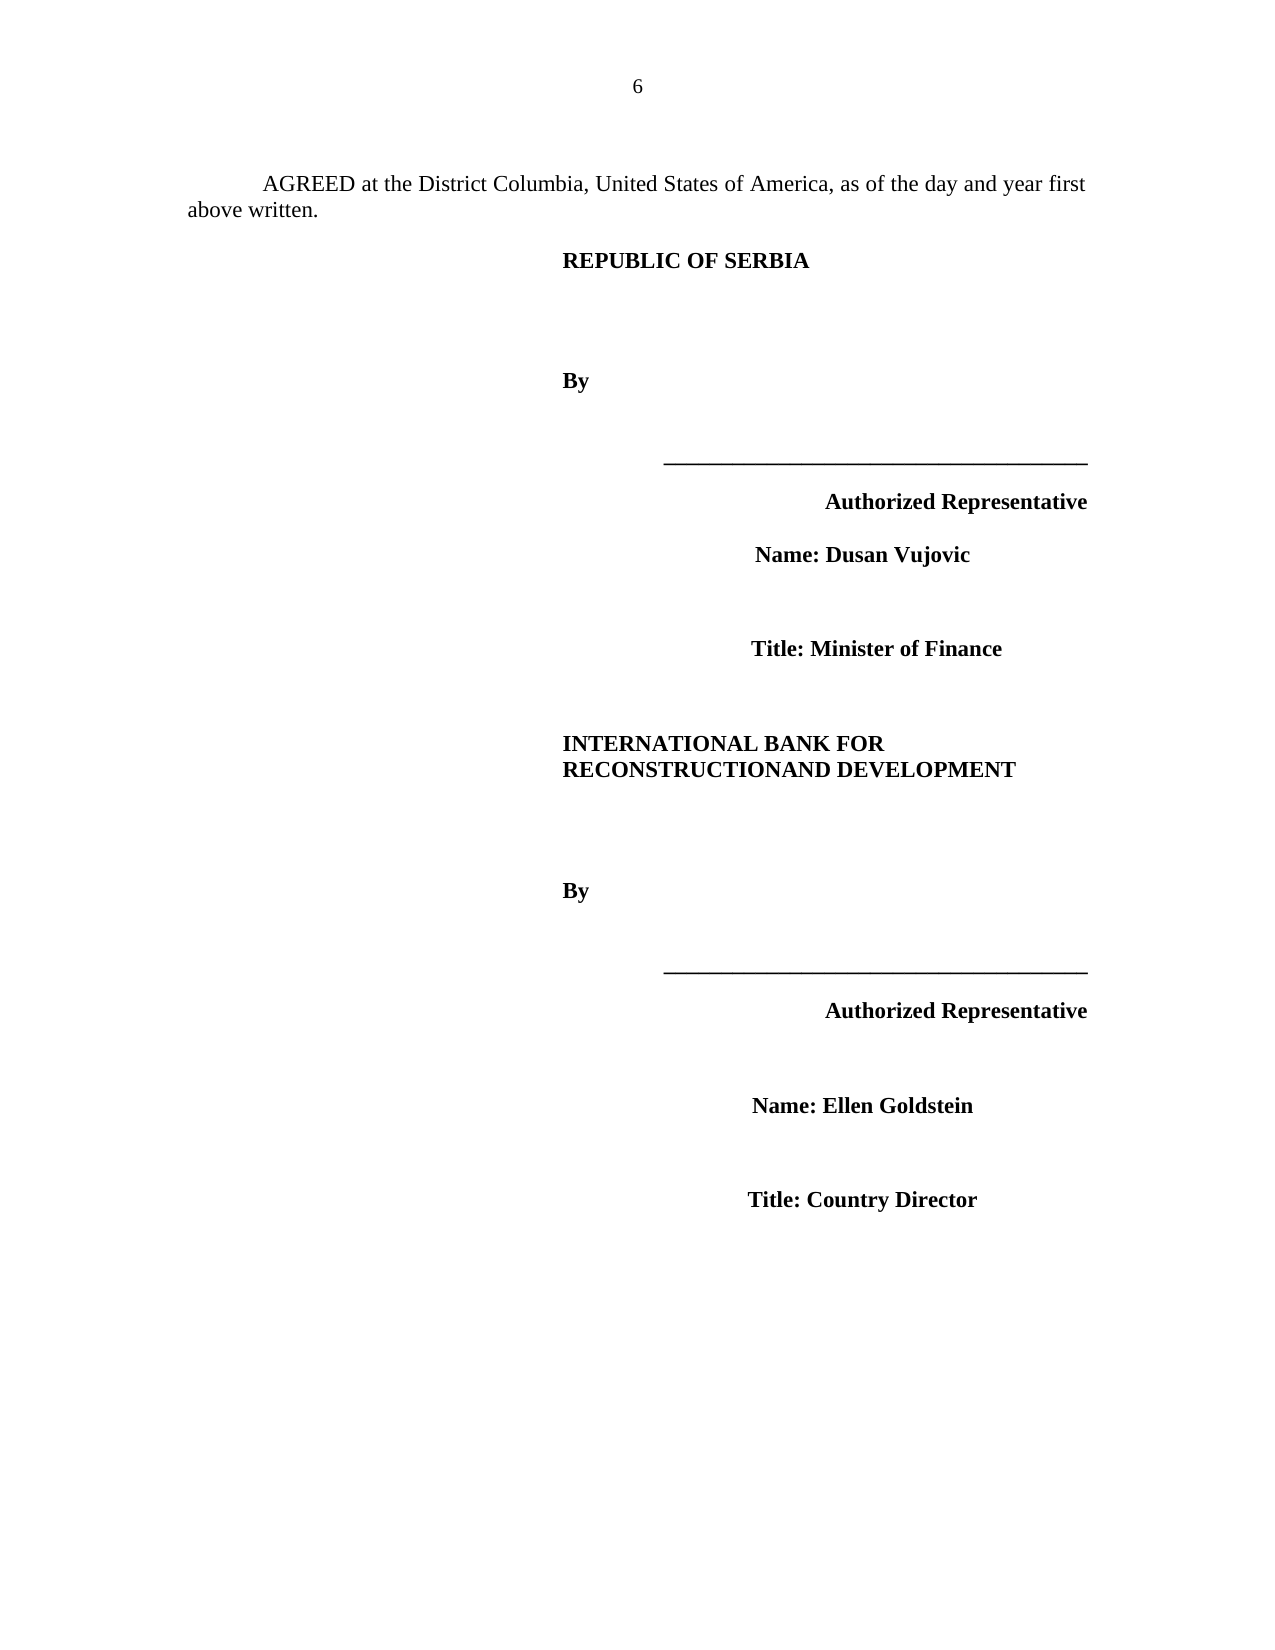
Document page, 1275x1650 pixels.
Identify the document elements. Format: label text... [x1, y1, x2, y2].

text Name: Dusan Vujovic [562, 541, 1087, 567]
text By [412, 877, 1087, 903]
text _____________________________________ [487, 441, 1087, 467]
text AGREED at the District Columbia, United States of America, as of the day and year first above written. [187, 170, 1087, 223]
text Authorized Representative [637, 488, 1087, 514]
text By [487, 367, 1087, 394]
text _____________________________________ [187, 950, 1087, 977]
text Title: Minister of Finance [562, 635, 1087, 662]
text Authorized Representative [187, 997, 1087, 1024]
text Name: Ellen Goldstein [562, 1092, 1087, 1118]
text RECONSTRUCTIONAND DEVELOPMENT [487, 756, 1125, 782]
text INTERNATIONAL BANK FOR [562, 729, 1125, 756]
text Title: Country Director [562, 1186, 1087, 1212]
